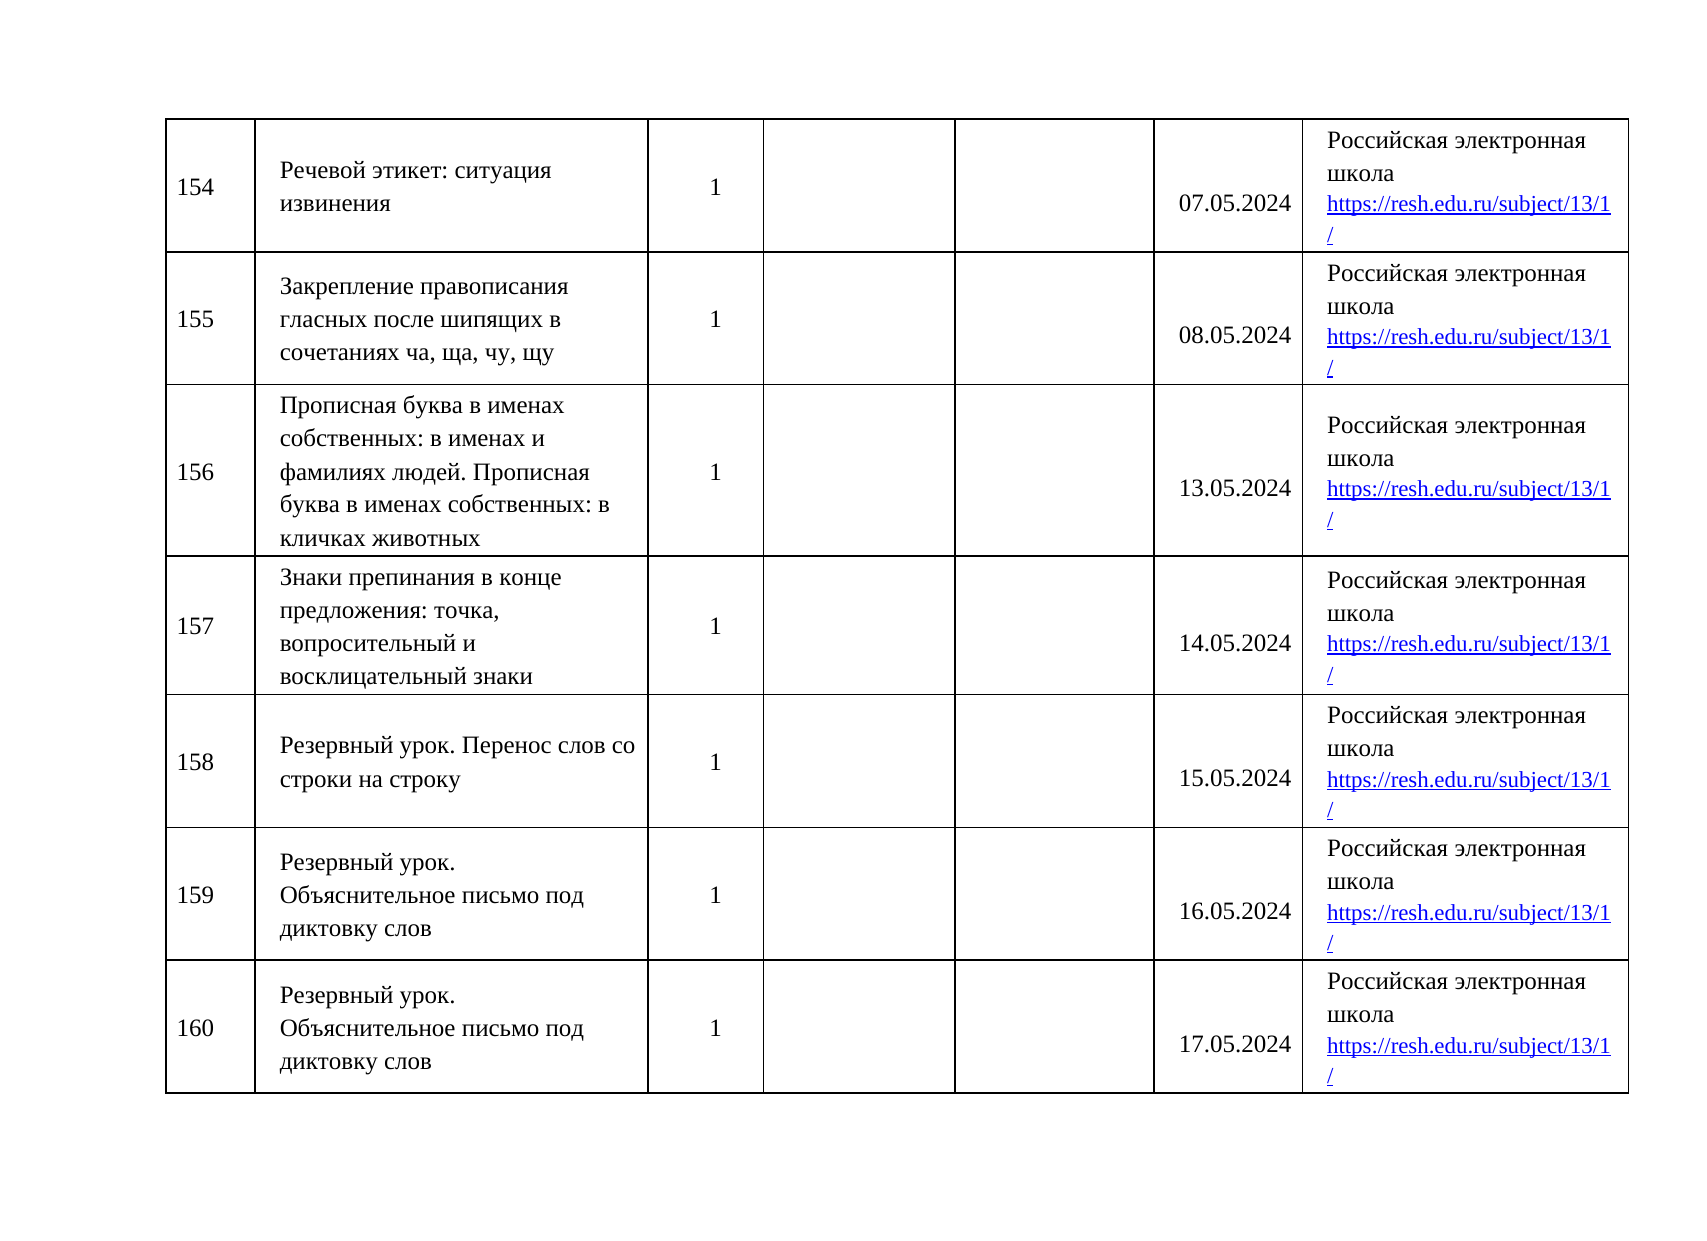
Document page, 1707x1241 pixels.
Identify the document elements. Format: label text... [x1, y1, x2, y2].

table_cell 157 [167, 557, 254, 694]
table_cell Российская электронная школа https://resh.edu.ru/subject/13/1/ [1303, 695, 1628, 826]
table_cell Российская электронная школа https://resh.edu.ru/subject/13/1/ [1303, 385, 1628, 555]
table_cell Российская электронная школа https://resh.edu.ru/subject/13/1/ [1303, 961, 1628, 1092]
table_cell Резервный урок. Объяснительное письмо под диктовку слов [256, 828, 647, 959]
table_cell [956, 828, 1153, 959]
table_cell [956, 385, 1153, 555]
table_cell [956, 557, 1153, 694]
table_cell 16.05.2024 [1155, 828, 1302, 959]
table_cell 1 [649, 695, 763, 826]
table_cell Закрепление правописания гласных после шипящих в сочетаниях ча, ща, чу, щу [256, 253, 647, 384]
table_cell Российская электронная школа https://resh.edu.ru/subject/13/1/ [1303, 557, 1628, 694]
table_cell 155 [167, 253, 254, 384]
table_cell 1 [649, 385, 763, 555]
table_cell [956, 961, 1153, 1092]
table_cell 160 [167, 961, 254, 1092]
table_cell Речевой этикет: ситуация извинения [256, 120, 647, 251]
table_cell Российская электронная школа https://resh.edu.ru/subject/13/1/ [1303, 828, 1628, 959]
table_cell 13.05.2024 [1155, 385, 1302, 555]
table_cell [764, 557, 954, 694]
table_cell [956, 695, 1153, 826]
table_cell 17.05.2024 [1155, 961, 1302, 1092]
table_cell [764, 828, 954, 959]
table_cell Прописная буква в именах собственных: в именах и фамилиях людей. Прописная буква в именах собственных: в кличках животных [256, 385, 647, 555]
table_cell Резервный урок. Перенос слов со строки на строку [256, 695, 647, 826]
table_cell 156 [167, 385, 254, 555]
table_cell [956, 120, 1153, 251]
table_cell 1 [649, 828, 763, 959]
table_cell [764, 695, 954, 826]
table_cell Знаки препинания в конце предложения: точка, вопросительный и восклицательный знаки [256, 557, 647, 694]
table_cell [956, 253, 1153, 384]
table_cell 1 [649, 557, 763, 694]
table_cell 15.05.2024 [1155, 695, 1302, 826]
table_cell 14.05.2024 [1155, 557, 1302, 694]
table_cell 08.05.2024 [1155, 253, 1302, 384]
table_cell [764, 961, 954, 1092]
table_cell Резервный урок. Объяснительное письмо под диктовку слов [256, 961, 647, 1092]
table_cell 154 [167, 120, 254, 251]
table_cell [764, 253, 954, 384]
table_cell 07.05.2024 [1155, 120, 1302, 251]
table_cell [764, 385, 954, 555]
table_cell 1 [649, 253, 763, 384]
table_cell [764, 120, 954, 251]
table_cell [1303, 253, 1628, 384]
table_cell 1 [649, 120, 763, 251]
table_cell 158 [167, 695, 254, 826]
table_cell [1303, 120, 1628, 251]
table_cell 1 [649, 961, 763, 1092]
table_cell 159 [167, 828, 254, 959]
